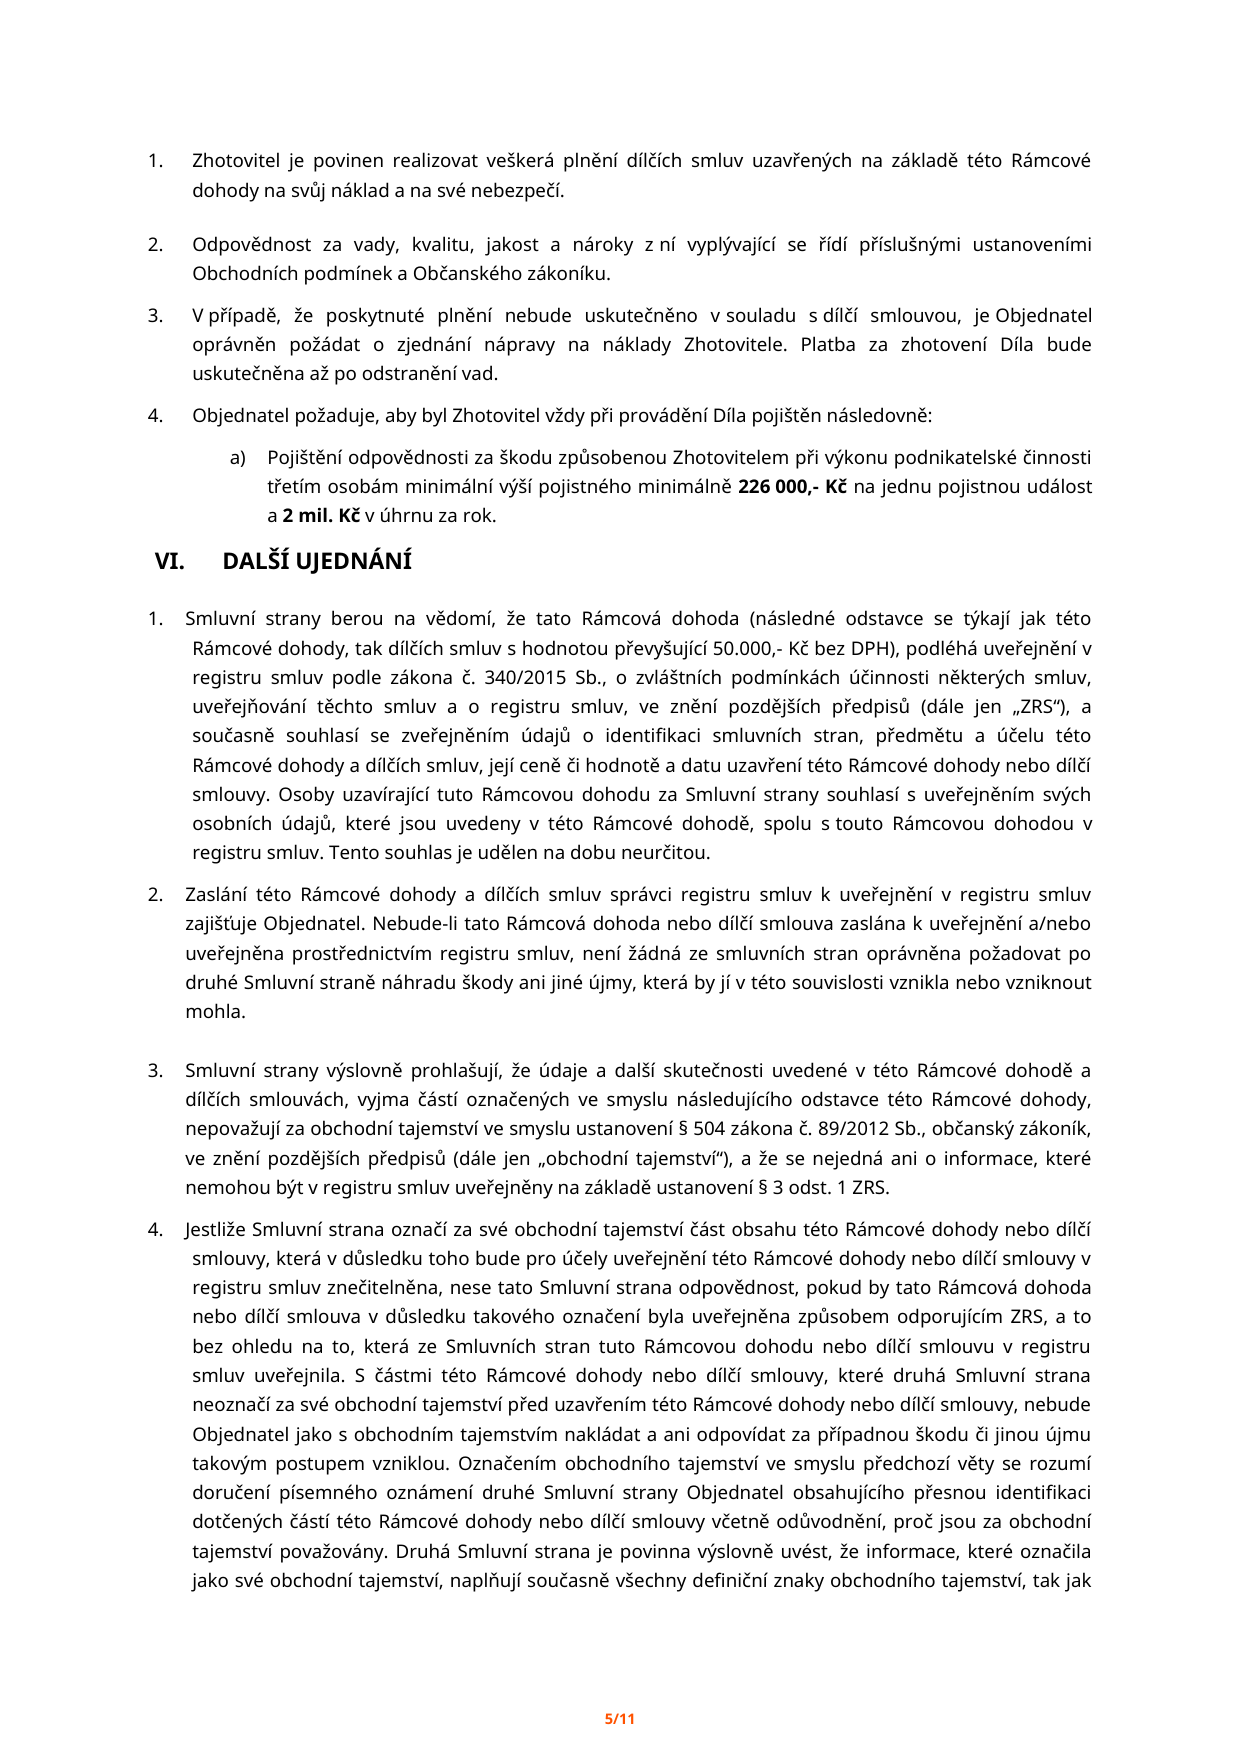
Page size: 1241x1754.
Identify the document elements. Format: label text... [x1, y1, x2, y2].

list Smluvní strany berou na vědomí, že tato Rámcová dohoda (následné odstavce se týkají jak této Rámcové dohody, tak dílčích smluv s hodnotou převyšující 50.000,- Kč bez DPH), podléhá uveřejnění v registru smluv podle zákona č. 340/2015 Sb., o zvláštních podmínkách účinnosti některých smluv, uveřejňování těchto smluv a o registru smluv, ve znění pozdějších předpisů (dále jen „ZRS“), a současně souhlasí se zveřejněním údajů o identifikaci smluvních stran, předmětu a účelu této Rámcové dohody a dílčích smluv, její ceně či hodnotě a datu uzavření této Rámcové dohody nebo dílčí smlouvy. Osoby uzavírající tuto Rámcovou dohodu za Smluvní strany souhlasí s uveřejněním svých osobních údajů, které jsou uvedeny v této Rámcové dohodě, spolu s touto Rámcovou dohodou v registru smluv. Tento souhlas je udělen na dobu neurčitou. [148, 606, 1093, 865]
list Zaslání této Rámcové dohody a dílčích smluv správci registru smluv k uveřejnění v registru smluv zajišťuje Objednatel. Nebude-li tato Rámcová dohoda nebo dílčí smlouva zaslána k uveřejnění a/nebo uveřejněna prostřednictvím registru smluv, není žádná ze smluvních stran oprávněna požadovat po druhé Smluvní straně náhradu škody ani jiné újmy, která by jí v této souvislosti vznikla nebo vzniknout mohla. [148, 881, 1093, 1024]
list Zhotovitel je povinen realizovat veškerá plnění dílčích smluv uzavřených na základě této Rámcové dohody na svůj náklad a na své nebezpečí. [148, 148, 1093, 202]
list Odpovědnost za vady, kvalitu, jakost a nároky z ní vyplývající se řídí příslušnými ustanoveními Obchodních podmínek a Občanského zákoníku. [148, 231, 1093, 286]
list Objednatel požaduje, aby byl Zhotovitel vždy při provádění Díla pojištěn následovně: [148, 402, 1093, 428]
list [148, 1216, 1093, 1593]
list V případě, že poskytnuté plnění nebude uskutečněno v souladu s dílčí smlouvou, je Objednatel oprávněn požádat o zjednání nápravy na náklady Zhotovitele. Platba za zhotovení Díla bude uskutečněna až po odstranění vad. [148, 302, 1093, 386]
list Pojištění odpovědnosti za škodu způsobenou Zhotovitelem při výkonu podnikatelské činnosti třetím osobám minimální výší pojistného minimálně 226 000,- Kč na jednu pojistnou událost a 2 mil. Kč v úhrnu za rok. [229, 444, 1093, 528]
list DALŠÍ UJEDNÁNÍ [185, 544, 1093, 576]
list Smluvní strany výslovně prohlašují, že údaje a další skutečnosti uvedené v této Rámcové dohodě a dílčích smlouvách, vyjma částí označených ve smyslu následujícího odstavce této Rámcové dohody, nepovažují za obchodní tajemství ve smyslu ustanovení § 504 zákona č. 89/2012 Sb., občanský zákoník, ve znění pozdějších předpisů (dále jen „obchodní tajemství“), a že se nejedná ani o informace, které nemohou být v registru smluv uveřejněny na základě ustanovení § 3 odst. 1 ZRS. [148, 1057, 1093, 1200]
